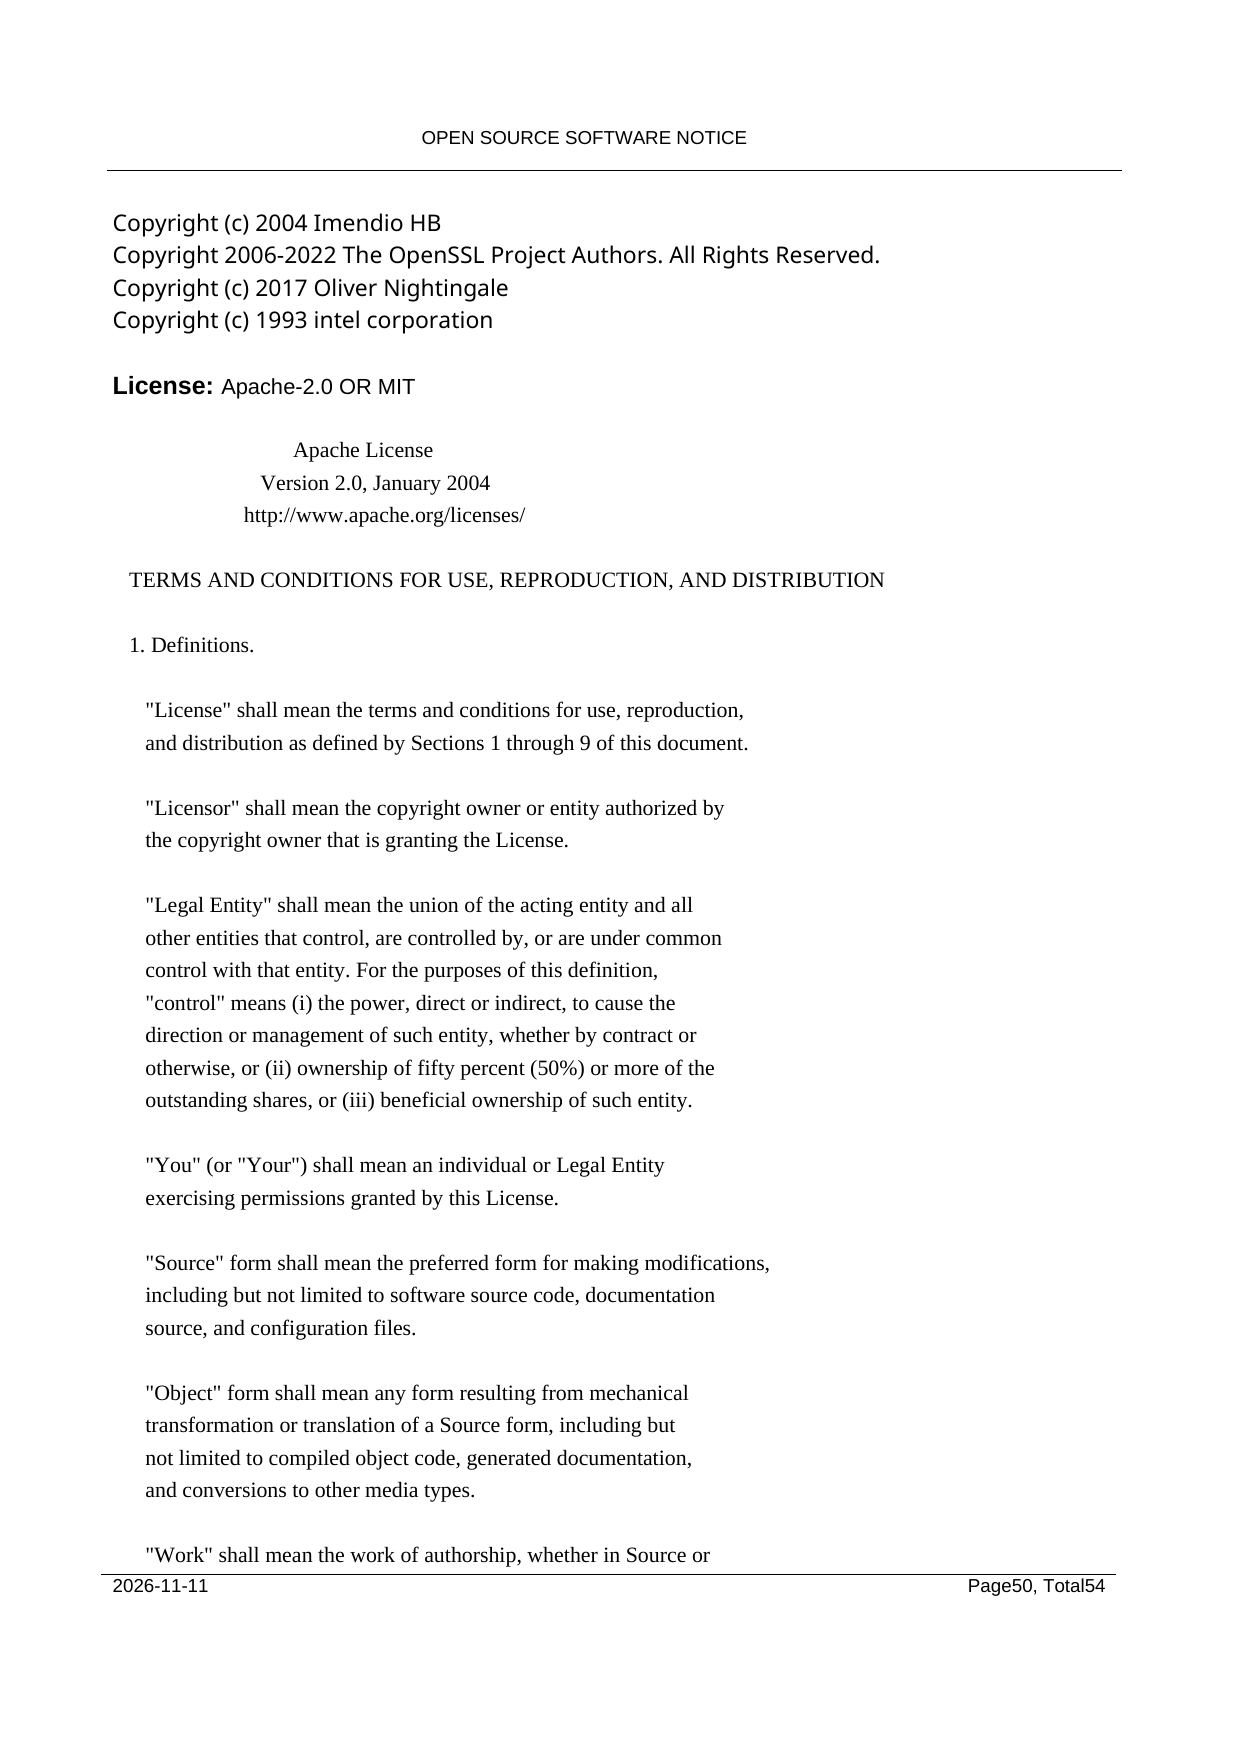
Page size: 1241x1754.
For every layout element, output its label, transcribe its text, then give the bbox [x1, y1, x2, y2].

text License: Apache-2.0 OR MIT [112, 369, 1128, 401]
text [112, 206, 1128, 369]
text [112, 401, 1128, 1571]
